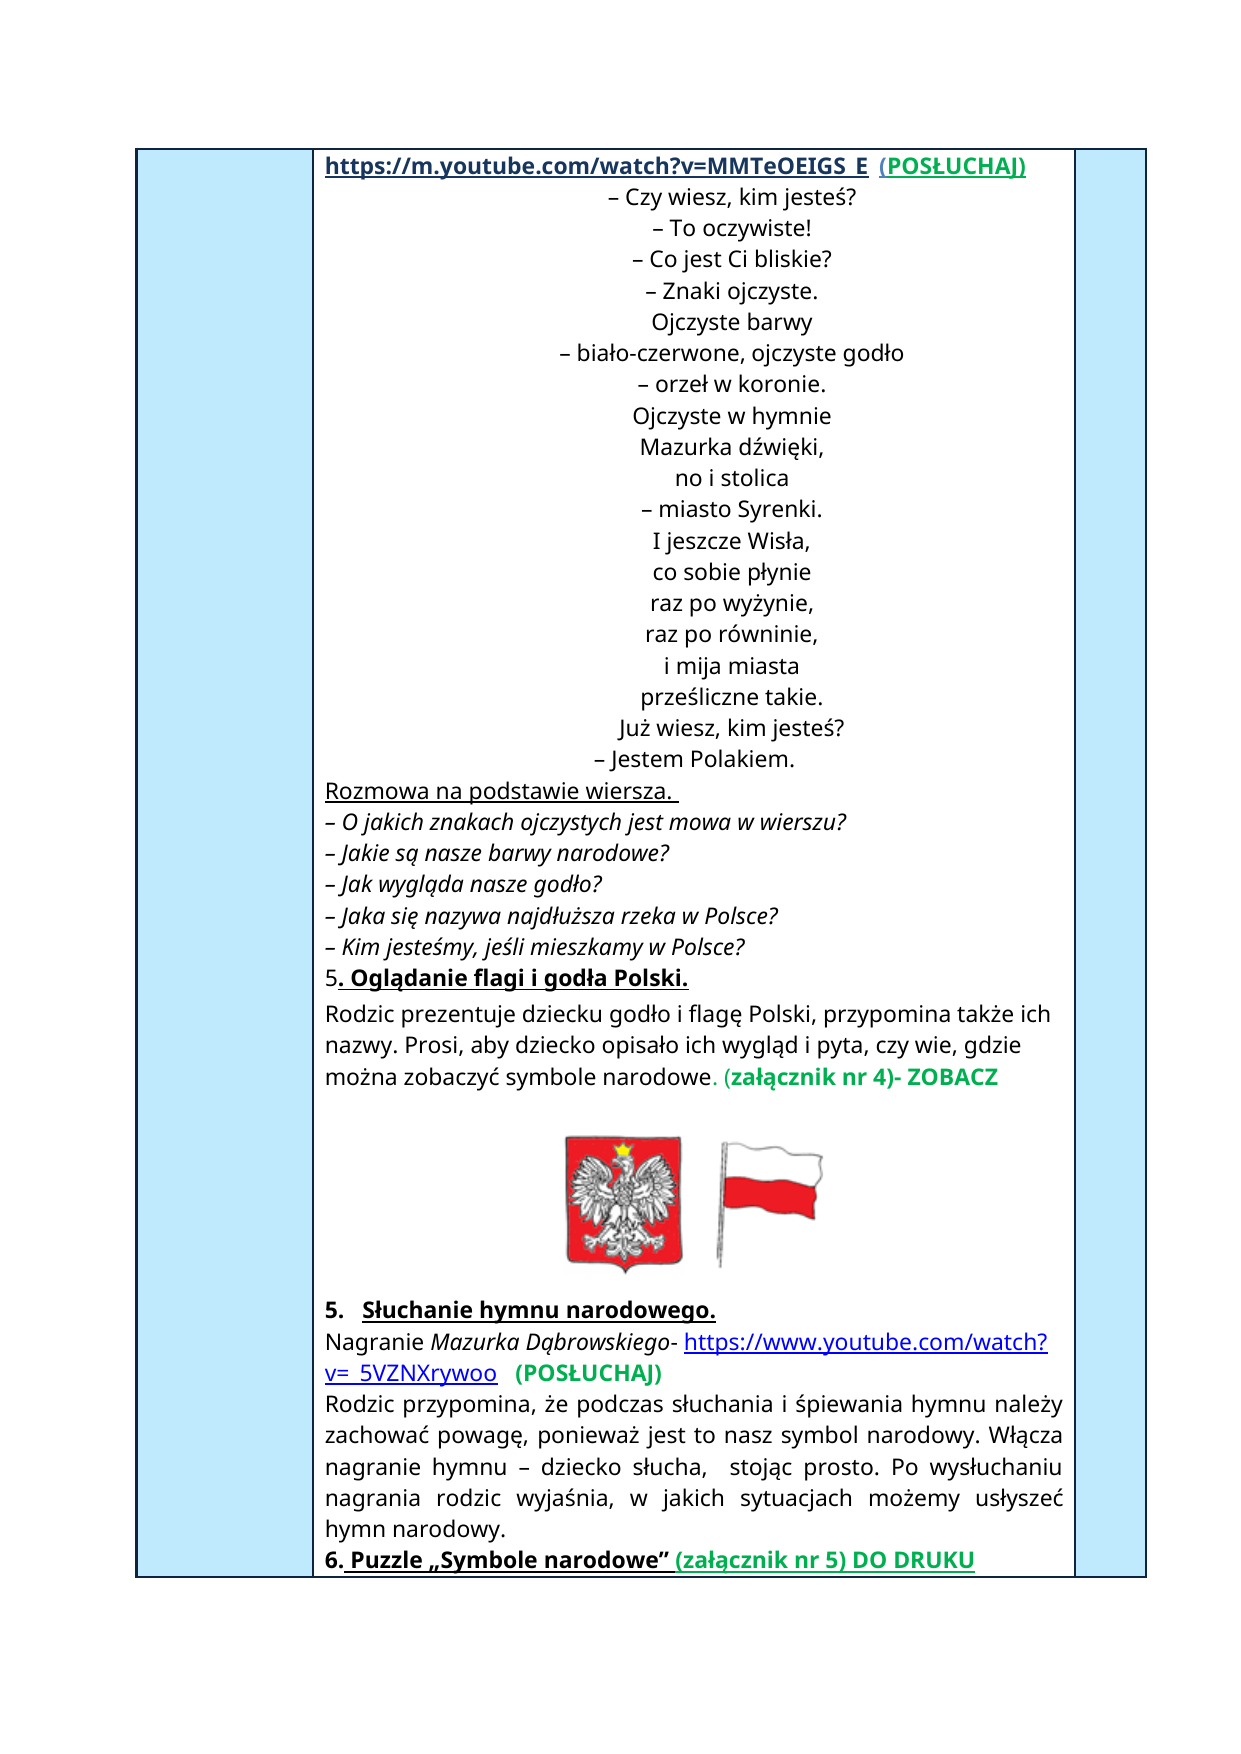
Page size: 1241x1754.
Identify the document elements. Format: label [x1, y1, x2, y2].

table_cell [1076, 150, 1145, 1576]
picture [555, 1123, 834, 1295]
table_cell [314, 150, 1074, 1576]
table_cell [138, 150, 312, 1576]
